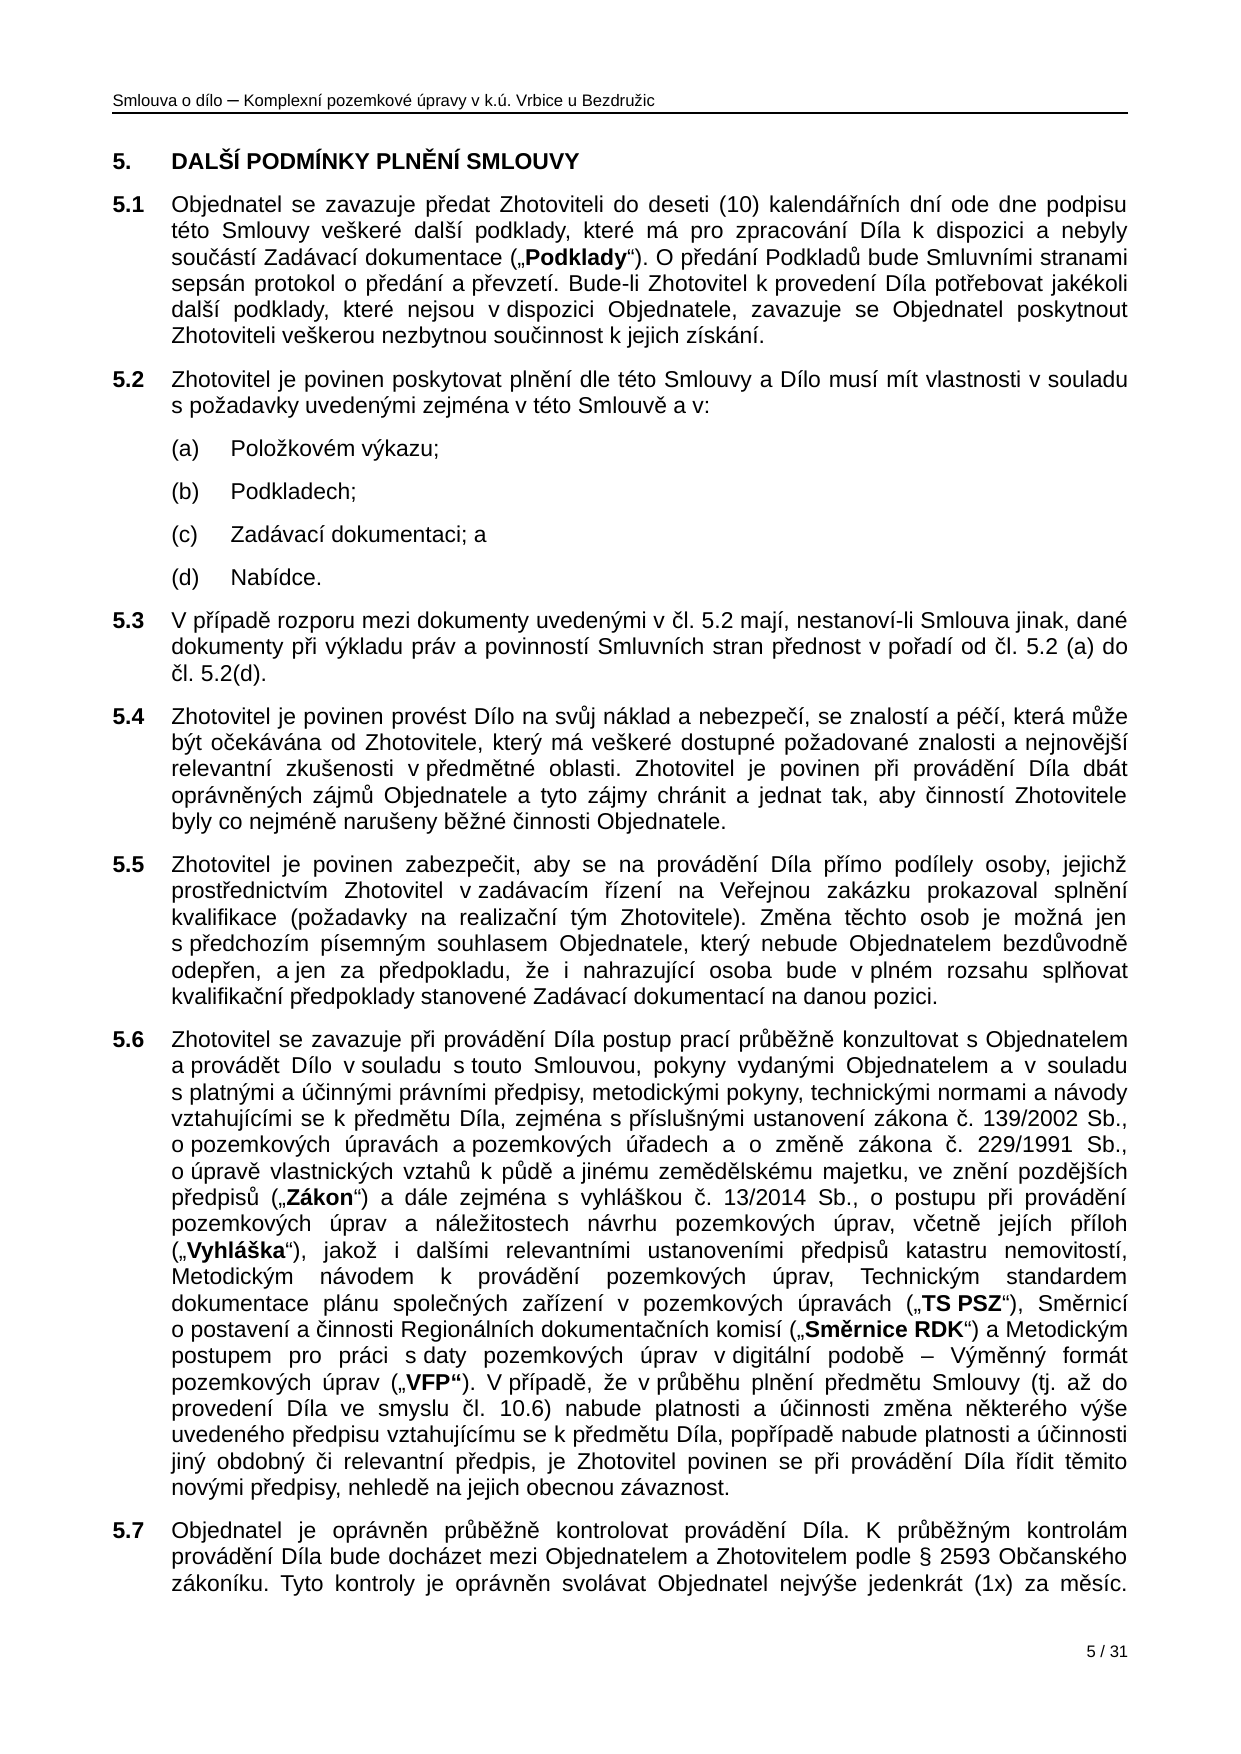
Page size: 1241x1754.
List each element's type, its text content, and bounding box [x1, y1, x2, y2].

text Zhotovitel se zavazuje při provádění Díla postup prací průběžně konzultovat s Objednatelem a provádět Dílo v souladu s touto Smlouvou, pokyny vydanými Objednatelem a v souladu s platnými a účinnými právními předpisy, metodickými pokyny, technickými normami a návody vztahujícími se k předmětu Díla, zejména s příslušnými ustanovení zákona č. 139/2002 Sb., o pozemkových úpravách a pozemkových úřadech a o změně zákona č. 229/1991 Sb., o úpravě vlastnických vztahů k půdě a jinému zemědělskému majetku, ve znění pozdějších předpisů („Zákon“) a dále zejména s vyhláškou č. 13/2014 Sb., o postupu při provádění pozemkových úprav a náležitostech návrhu pozemkových úprav, včetně jejích příloh („Vyhláška“), jakož i dalšími relevantními ustanoveními předpisů katastru nemovitostí, Metodickým návodem k provádění pozemkových úprav, Technickým standardem dokumentace plánu společných zařízení v pozemkových úpravách („TS PSZ“), Směrnicí o postavení a činnosti Regionálních dokumentačních komisí („Směrnice RDK“) a Metodickým postupem pro práci s daty pozemkových úprav v digitální podobě – Výměnný formát pozemkových úprav („VFP“). V případě, že v průběhu plnění předmětu Smlouvy (tj. až do provedení Díla ve smyslu čl. 10.6) nabude platnosti a účinnosti změna některého výše uvedeného předpisu vztahujícímu se k předmětu Díla, popřípadě nabude platnosti a účinnosti jiný obdobný či relevantní předpis, je Zhotovitel povinen se při provádění Díla řídit těmito novými předpisy, nehledě na jejich obecnou závaznost. [112, 1026, 1128, 1500]
text Objednatel se zavazuje předat Zhotoviteli do deseti (10) kalendářních dní ode dne podpisu této Smlouvy veškeré další podklady, které má pro zpracování Díla k dispozici a nebyly součástí Zadávací dokumentace („Podklady“). O předání Podkladů bude Smluvními stranami sepsán protokol o předání a převzetí. Bude-li Zhotovitel k provedení Díla potřebovat jakékoli další podklady, které nejsou v dispozici Objednatele, zavazuje se Objednatel poskytnout Zhotoviteli veškerou nezbytnou součinnost k jejich získání. [112, 191, 1128, 349]
text Zhotovitel je povinen zabezpečit, aby se na provádění Díla přímo podílely osoby, jejichž prostřednictvím Zhotovitel v zadávacím řízení na Veřejnou zakázku prokazoval splnění kvalifikace (požadavky na realizační tým Zhotovitele). Změna těchto osob je možná jen s předchozím písemným souhlasem Objednatele, který nebude Objednatelem bezdůvodně odepřen, a jen za předpokladu, že i nahrazující osoba bude v plném rozsahu splňovat kvalifikační předpoklady stanovené Zadávací dokumentací na danou pozici. [112, 851, 1128, 1009]
list Zadávací dokumentaci; a [171, 521, 1128, 547]
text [112, 1517, 1128, 1596]
list Nabídce. [171, 564, 1128, 590]
list Položkovém výkazu; [171, 435, 1128, 461]
text V případě rozporu mezi dokumenty uvedenými v čl. 5.2 mají, nestanoví-li Smlouva jinak, dané dokumenty při výkladu práv a povinností Smluvních stran přednost v pořadí od čl. 5.2 (a) do čl. 5.2(d). [112, 607, 1128, 686]
text Zhotovitel je povinen provést Dílo na svůj náklad a nebezpečí, se znalostí a péčí, která může být očekávána od Zhotovitele, který má veškeré dostupné požadované znalosti a nejnovější relevantní zkušenosti v předmětné oblasti. Zhotovitel je povinen při provádění Díla dbát oprávněných zájmů Objednatele a tyto zájmy chránit a jednat tak, aby činností Zhotovitele byly co nejméně narušeny běžné činnosti Objednatele. [112, 703, 1128, 834]
list Podkladech; [171, 478, 1128, 504]
text Další podmínky Plnění smlouvy [112, 148, 1128, 174]
text Zhotovitel je povinen poskytovat plnění dle této Smlouvy a Dílo musí mít vlastnosti v souladu s požadavky uvedenými zejména v této Smlouvě a v: [112, 366, 1128, 418]
